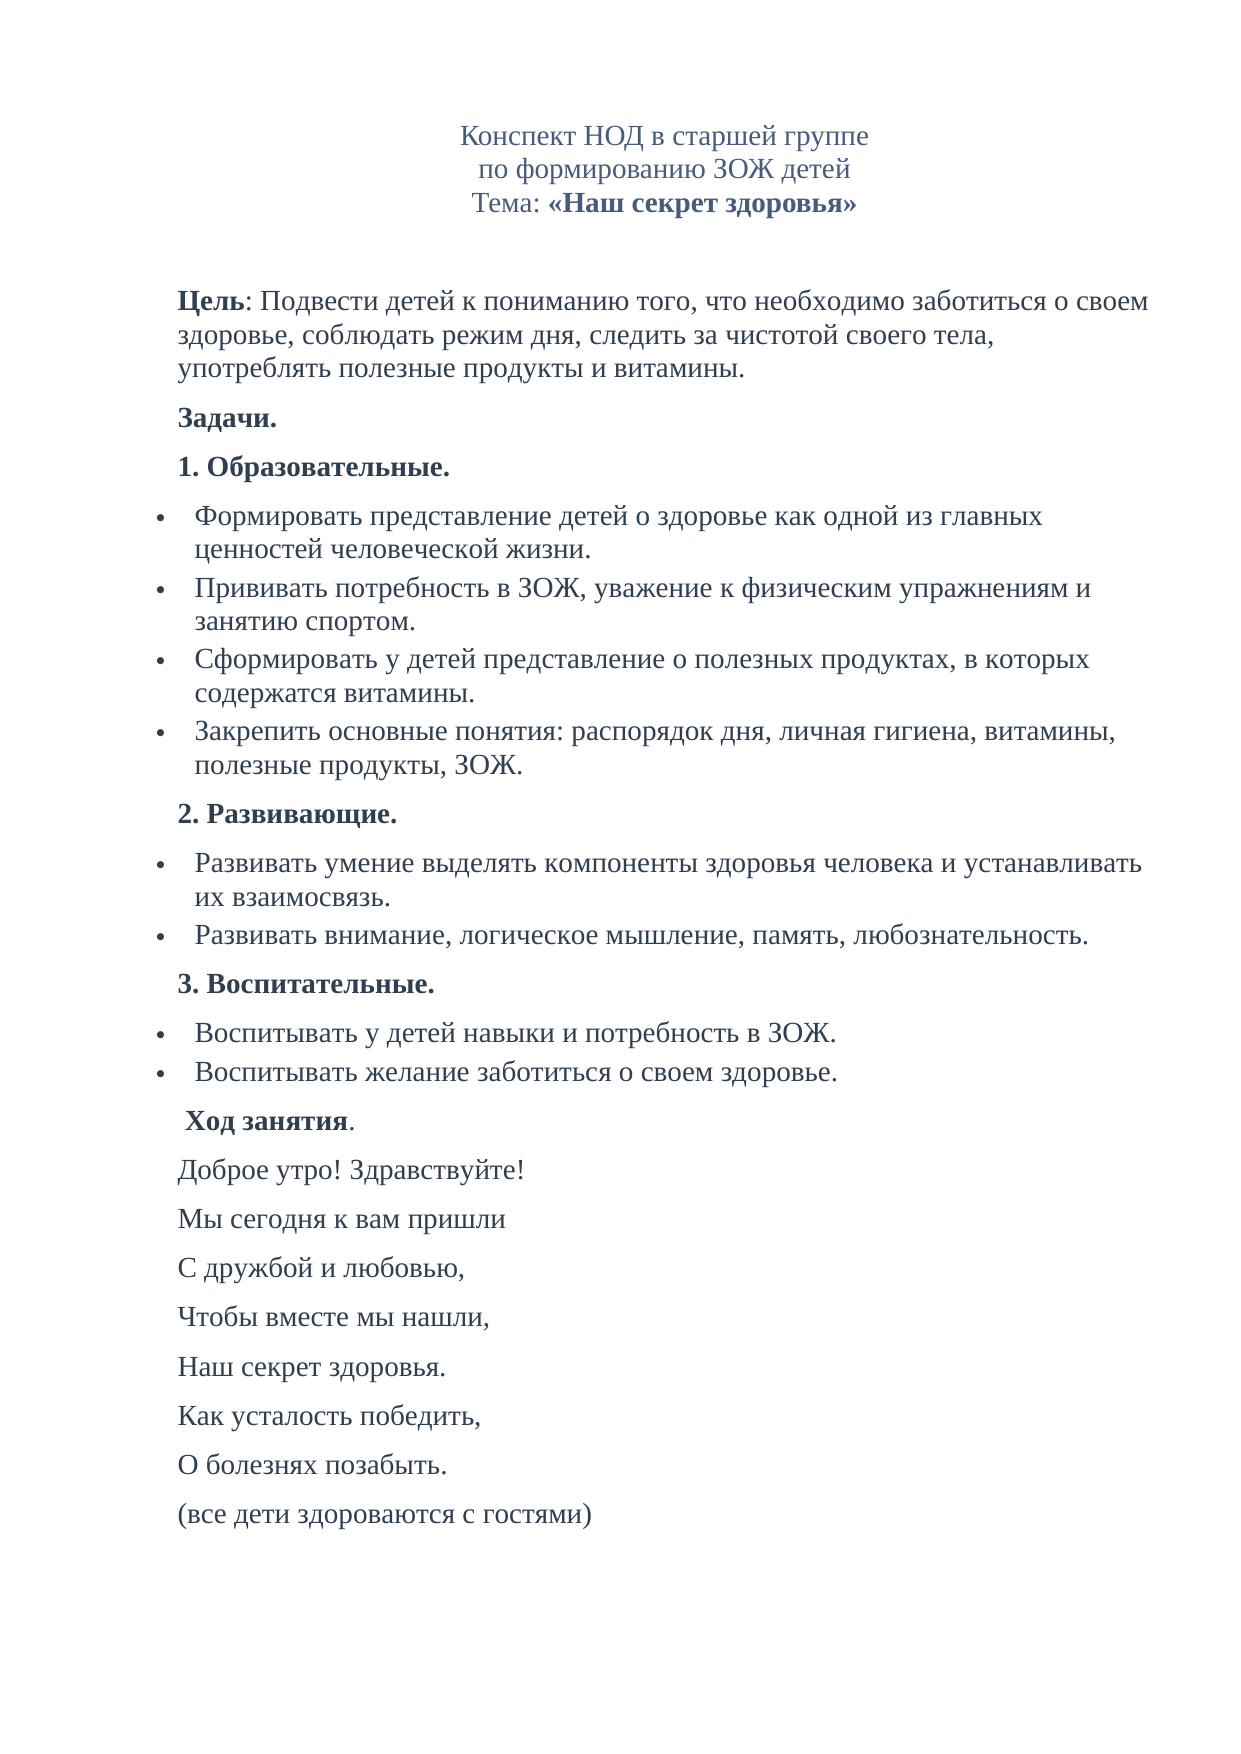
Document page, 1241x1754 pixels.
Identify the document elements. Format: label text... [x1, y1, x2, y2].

list Закрепить основные понятия: распорядок дня, личная гигиена, витамины, полезные продукты, ЗОЖ. [157, 713, 1152, 781]
list Прививать потребность в ЗОЖ, уважение к физическим упражнениям и занятию спортом. [157, 570, 1152, 637]
text 2. Развивающие. [177, 796, 1152, 830]
text Как усталость победить, [177, 1398, 1152, 1431]
text Конспект НОД в старшей группе [177, 118, 1152, 152]
text Доброе утро! Здравствуйте! [177, 1152, 1152, 1186]
list Развивать внимание, логическое мышление, память, любознательность. [157, 917, 1152, 951]
list Воспитывать желание заботиться о своем здоровье. [157, 1054, 1152, 1087]
text 1. Образовательные. [177, 449, 1152, 482]
text 3. Воспитательные. [177, 966, 1152, 1000]
text Мы сегодня к вам пришли [177, 1201, 1152, 1235]
text С дружбой и любовью, [177, 1250, 1152, 1284]
text Чтобы вместе мы нашли, [177, 1299, 1152, 1333]
list Воспитывать у детей навыки и потребность в ЗОЖ. [157, 1015, 1152, 1049]
list Формировать представление детей о здоровье как одной из главных ценностей человеческой жизни. [157, 498, 1152, 565]
text Наш секрет здоровья. [177, 1349, 1152, 1382]
text Ход занятия. [177, 1103, 1152, 1136]
text (все дети здороваются с гостями) [177, 1496, 1152, 1530]
text Задачи. [177, 400, 1152, 433]
text по формированию ЗОЖ детей Тема: «Наш секрет здоровья» [177, 152, 1152, 219]
text О болезнях позабыть. [177, 1447, 1152, 1481]
list Сформировать у детей представление о полезных продуктах, в которых содержатся витамины. [157, 642, 1152, 709]
list Развивать умение выделять компоненты здоровья человека и устанавливать их взаимосвязь. [157, 845, 1152, 912]
text Цель: Подвести детей к пониманию того, что необходимо заботиться о своем здоровье, соблюдать режим дня, следить за чистотой своего тела, употреблять полезные продукты и витамины. [177, 283, 1152, 384]
